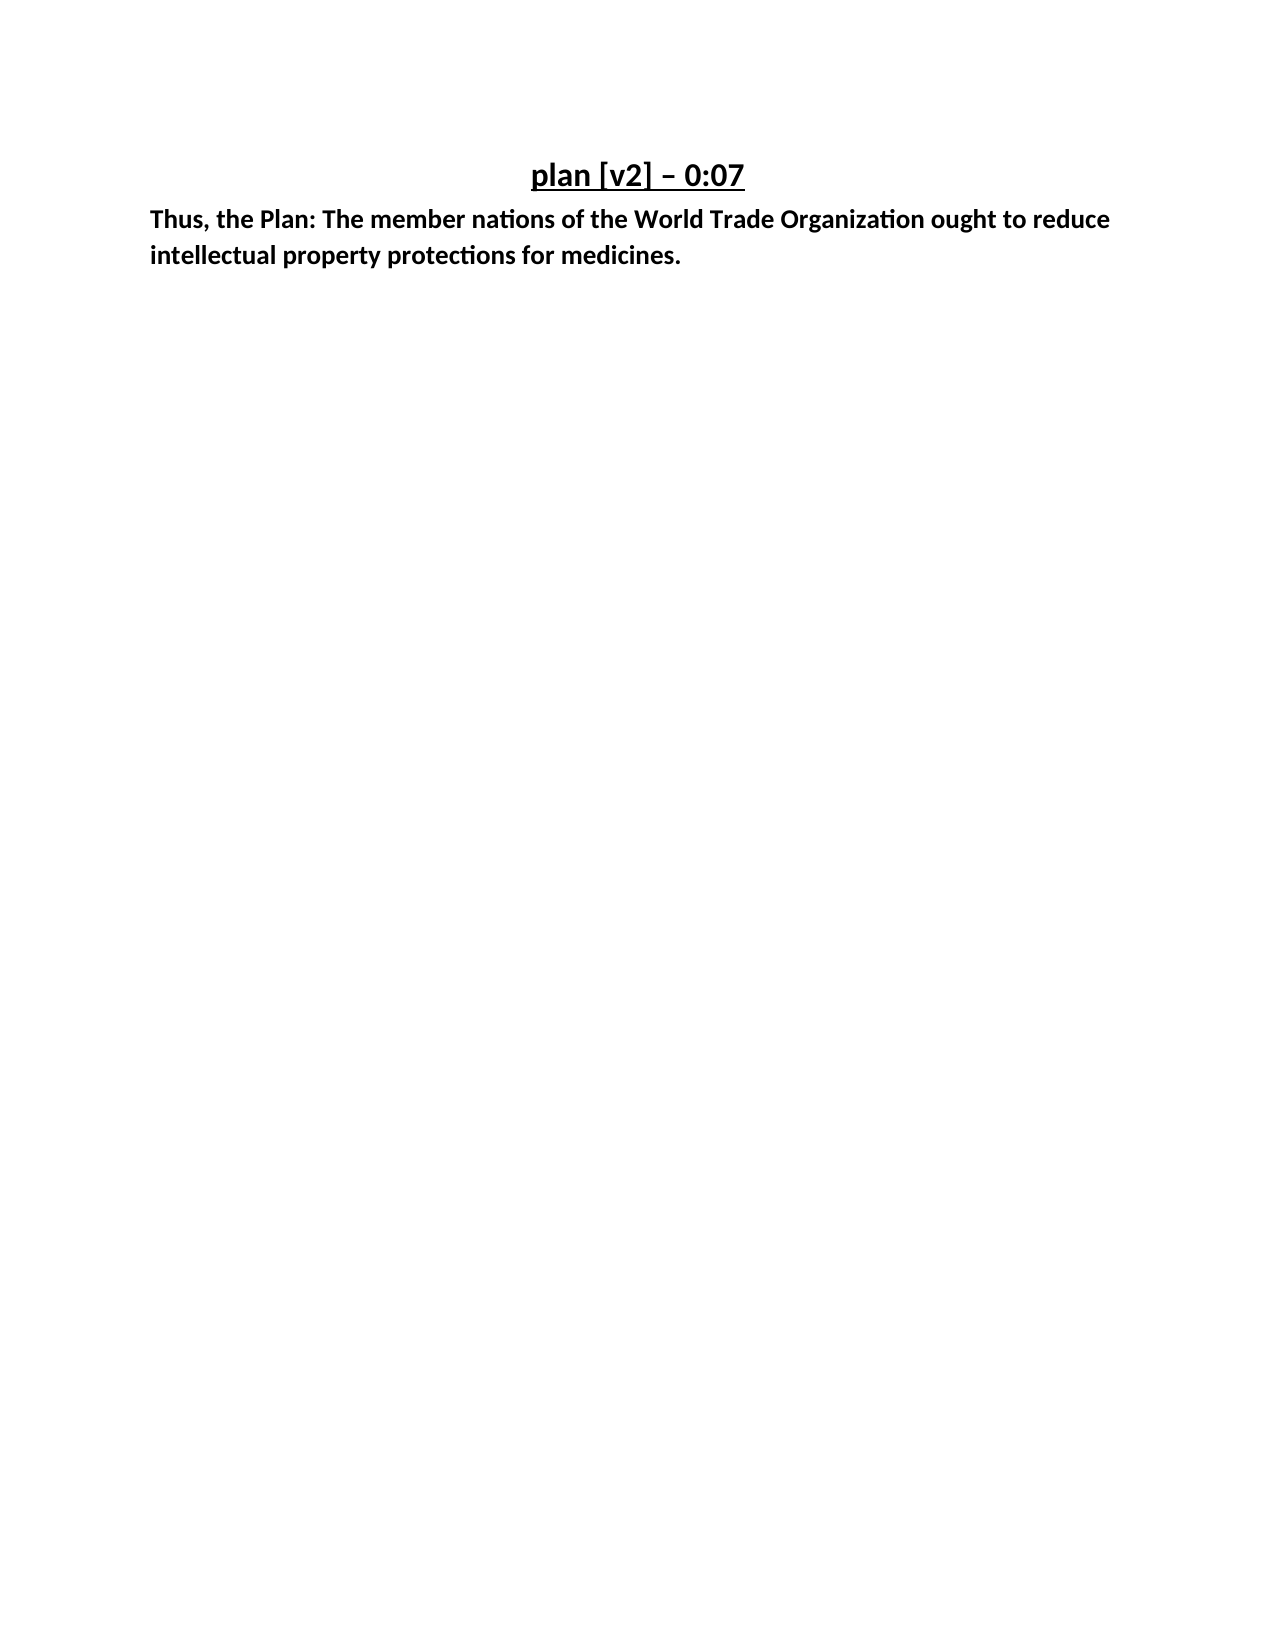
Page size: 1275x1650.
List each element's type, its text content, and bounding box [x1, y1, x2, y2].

subtitle plan [v2] – 0:07 [150, 154, 1125, 195]
subtitle Thus, the Plan: The member nations of the World Trade Organization ought to reduce intellectual property protections for medicines. [150, 202, 1125, 271]
